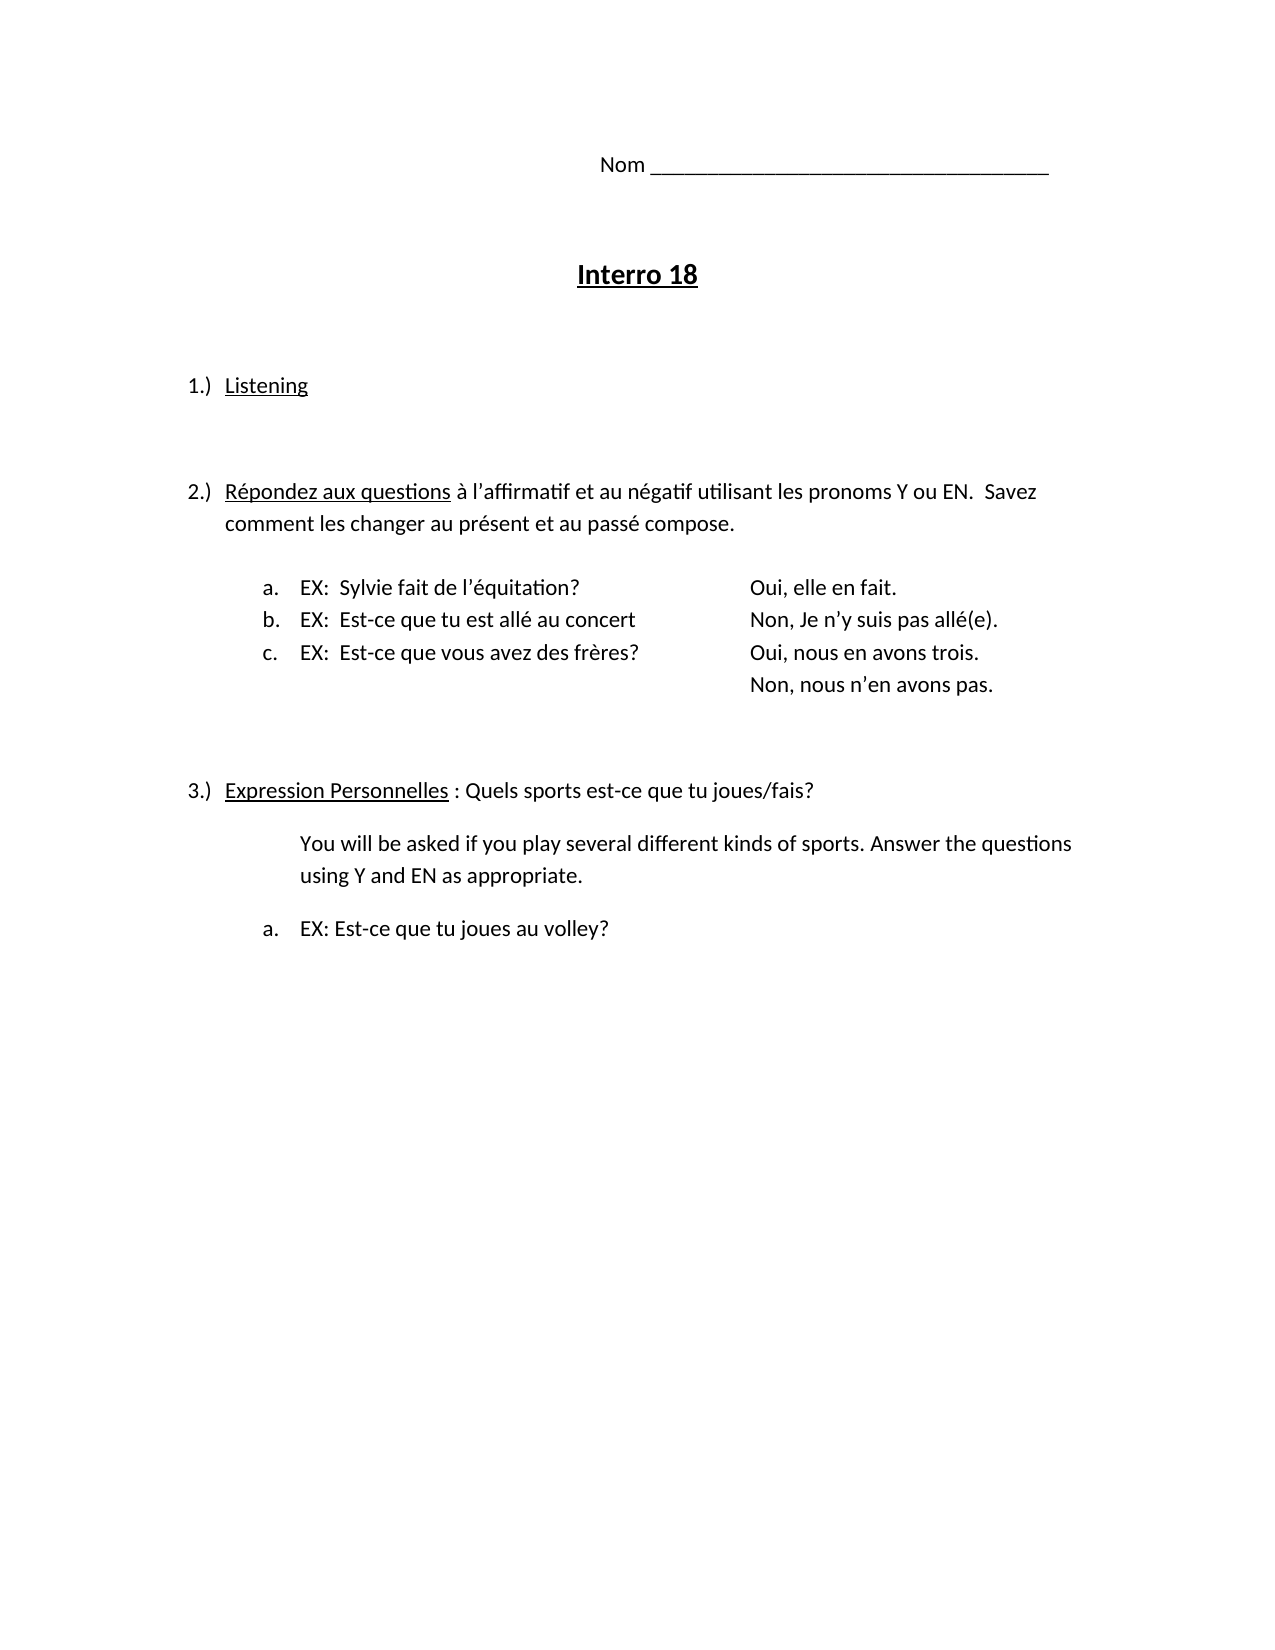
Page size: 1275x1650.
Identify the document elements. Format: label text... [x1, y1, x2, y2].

text You will be asked if you play several different kinds of sports. Answer the questions using Y and EN as appropriate. [300, 829, 1125, 889]
list Expression Personnelles : Quels sports est-ce que tu joues/fais? [187, 776, 1125, 804]
list Répondez aux questions à l’affirmatif et au négatif utilisant les pronoms Y ou EN. Savez comment les changer au présent et au passé compose. [187, 477, 1125, 537]
list EX: Est-ce que tu joues au volley? [262, 914, 1125, 942]
list Listening [187, 371, 1125, 399]
text Interro 18 [150, 256, 1125, 292]
list EX: Est-ce que vous avez des frères? Oui, nous en avons trois. [262, 638, 1125, 666]
list Non, nous n’en avons pas. [750, 670, 1125, 698]
list EX: Est-ce que tu est allé au concert Non, Je n’y suis pas allé(e). [262, 606, 1125, 634]
list EX: Sylvie fait de l’équitation? Oui, elle en fait. [262, 573, 1125, 601]
text Nom ___________________________________ [525, 150, 1125, 178]
